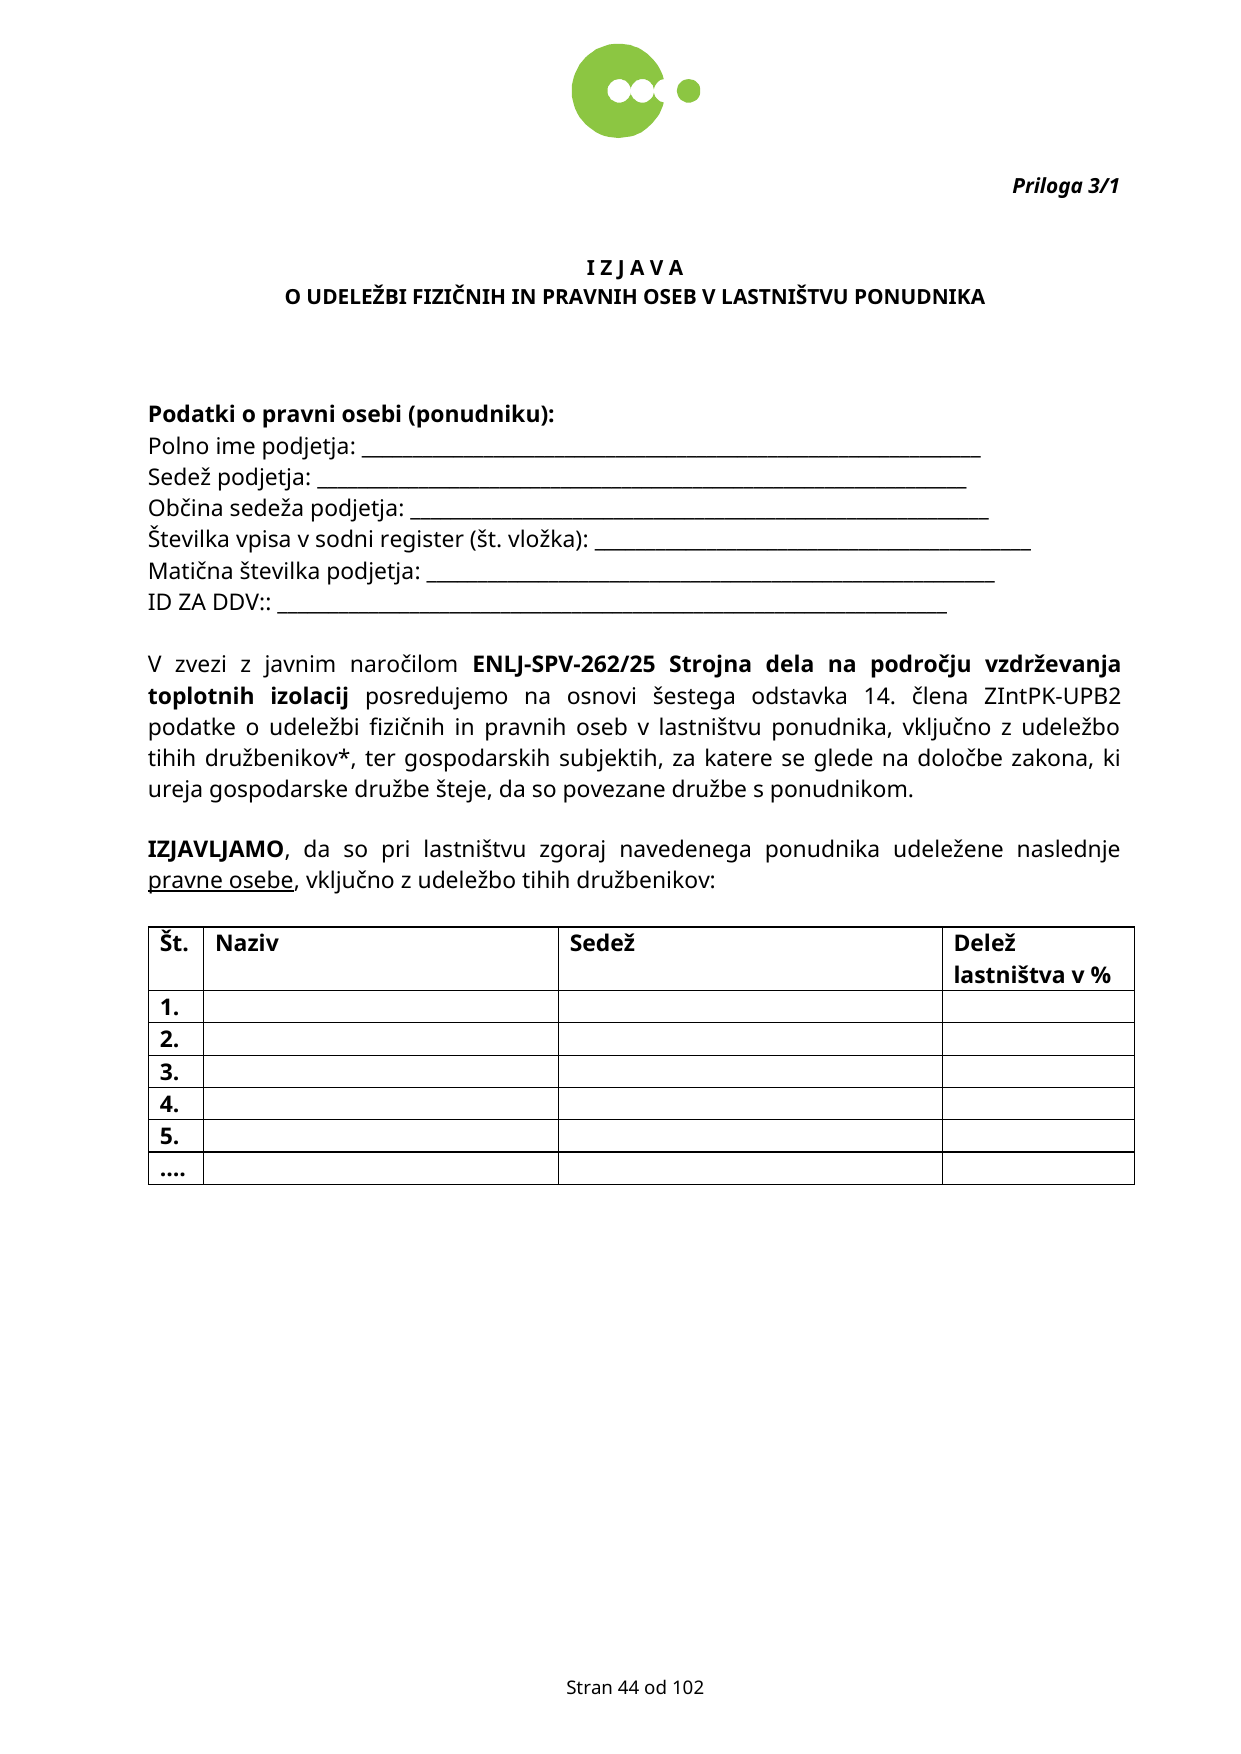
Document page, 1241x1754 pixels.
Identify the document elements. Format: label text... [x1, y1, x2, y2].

text ID ZA DDV:: __________________________________________________________________ [148, 586, 1122, 617]
text Polno ime podjetja: _____________________________________________________________ [148, 429, 1122, 461]
table_cell [204, 1120, 558, 1151]
text Podatki o pravni osebi (ponudniku): [148, 398, 1122, 429]
text I Z J A V A [148, 253, 1122, 282]
table_cell [559, 1088, 942, 1119]
table_header Sedež [559, 928, 942, 990]
table_cell [559, 1056, 942, 1087]
table_cell [559, 1023, 942, 1054]
text Sedež podjetja: ________________________________________________________________ [148, 461, 1122, 492]
table_cell [559, 1153, 942, 1184]
table_cell [559, 991, 942, 1022]
table_cell [204, 1088, 558, 1119]
text Matična številka podjetja: ________________________________________________________ [148, 554, 1122, 586]
table_cell 5. [149, 1120, 203, 1151]
table_cell 1. [149, 991, 203, 1022]
table_cell [943, 1088, 1134, 1119]
table_cell 4. [149, 1088, 203, 1119]
text V zvezi z javnim naročilom ENLJ-SPV-262/25 Strojna dela na področju vzdrževanja toplotnih izolacij posredujemo na osnovi šestega odstavka 14. člena ZIntPK-UPB2 podatke o udeležbi fizičnih in pravnih oseb v lastništvu ponudnika, vključno z udeležbo tihih družbenikov*, ter gospodarskih subjektih, za katere se glede na določbe zakona, ki ureja gospodarske družbe šteje, da so povezane družbe s ponudnikom. [148, 648, 1122, 804]
table_cell …. [149, 1153, 203, 1184]
table_cell [943, 1056, 1134, 1087]
table_cell [943, 1120, 1134, 1151]
table_cell [204, 1023, 558, 1054]
table_cell [943, 1153, 1134, 1184]
text Številka vpisa v sodni register (št. vložka): ___________________________________________ [148, 523, 1122, 554]
table_cell [204, 1056, 558, 1087]
text Občina sedeža podjetja: _________________________________________________________ [148, 492, 1122, 523]
table_cell [943, 1023, 1134, 1054]
table_cell [943, 991, 1134, 1022]
table_cell [559, 1120, 942, 1151]
table_cell [204, 1153, 558, 1184]
text IZJAVLJAMO, da so pri lastništvu zgoraj navedenega ponudnika udeležene naslednje pravne osebe, vključno z udeležbo tihih družbenikov: [148, 833, 1122, 895]
table_header Št. [149, 928, 203, 990]
table_cell 2. [149, 1023, 203, 1054]
table_cell 3. [149, 1056, 203, 1087]
text Priloga 3/1 [148, 171, 1122, 199]
text O UDELEŽBI FIZIČNIH IN PRAVNIH OSEB V LASTNIŠTVU PONUDNIKA [148, 282, 1122, 310]
table_cell [204, 991, 558, 1022]
table_header Delež lastništva v % [943, 928, 1134, 990]
table_header Naziv [204, 928, 558, 990]
